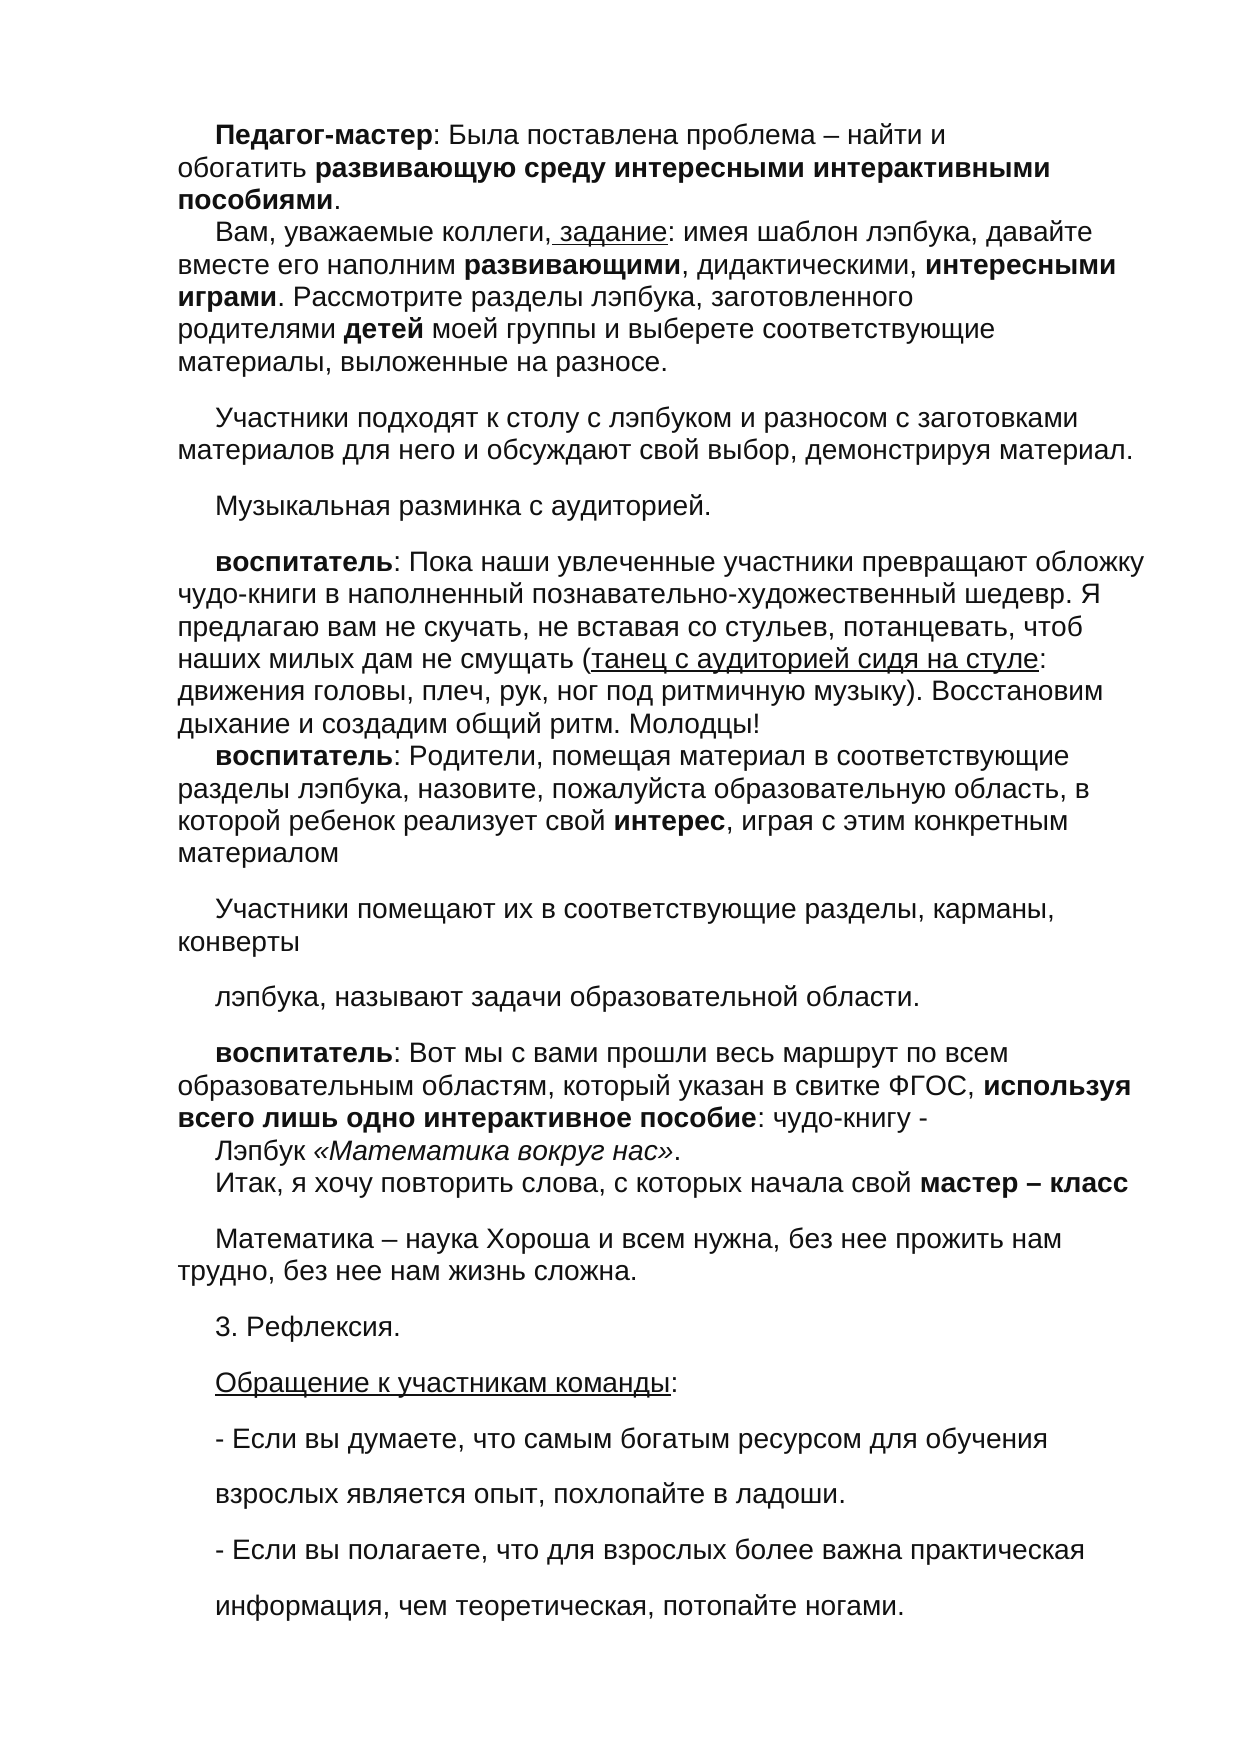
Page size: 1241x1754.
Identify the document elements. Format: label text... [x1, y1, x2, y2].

text Участники помещают их в соответствующие разделы, карманы, конверты [177, 892, 1152, 957]
text Участники подходят к столу с лэпбуком и разносом с заготовками материалов для него и обсуждают свой выбор, демонстрируя материал. [177, 401, 1152, 466]
text Педагог-мастер: Была поставлена проблема – найти и обогатить развивающую среду интересными интерактивными пособиями. [177, 118, 1152, 215]
text воспитатель: Пока наши увлеченные участники превращают обложку чудо-книги в наполненный познавательно-художественный шедевр. Я предлагаю вам не скучать, не вставая со стульев, потанцевать, чтоб наших милых дам не смущать (танец с аудиторией сидя на стуле: движения головы, плеч, рук, ног под ритмичную музыку). Восстановим дыхание и создадим общий ритм. Молодцы! [177, 545, 1152, 739]
text Лэпбук «Математика вокруг нас». [177, 1133, 1152, 1166]
text взрослых является опыт, похлопайте в ладоши. [177, 1477, 1152, 1510]
text Вам, уважаемые коллеги, задание: имея шаблон лэпбука, давайте вместе его наполним развивающими, дидактическими, интересными играми. Рассмотрите разделы лэпбука, заготовленного родителями детей моей группы и выберете соответствующие материалы, выложенные на разносе. [177, 215, 1152, 377]
text - Если вы думаете, что самым богатым ресурсом для обучения [177, 1422, 1152, 1454]
text Обращение к участникам команды: [177, 1366, 1152, 1398]
text воспитатель: Родители, помещая материал в соответствующие разделы лэпбука, назовите, пожалуйста образовательную область, в которой ребенок реализует свой интерес, играя с этим конкретным материалом [177, 739, 1152, 869]
text Музыкальная разминка с аудиторией. [177, 489, 1152, 521]
text Математика – наука Хороша и всем нужна, без нее прожить нам трудно, без нее нам жизнь сложна. [177, 1222, 1152, 1286]
text лэпбука, называют задачи образовательной области. [177, 980, 1152, 1013]
text 3. Рефлексия. [177, 1310, 1152, 1342]
text информация, чем теоретическая, потопайте ногами. [177, 1589, 1152, 1621]
text Итак, я хочу повторить слова, с которых начала свой мастер – класс [177, 1166, 1152, 1198]
text - Если вы полагаете, что для взрослых более важна практическая [177, 1533, 1152, 1566]
text воспитатель: Вот мы с вами прошли весь маршрут по всем образовательным областям, который указан в свитке ФГОС, используя всего лишь одно интерактивное пособие: чудо-книгу - [177, 1036, 1152, 1133]
